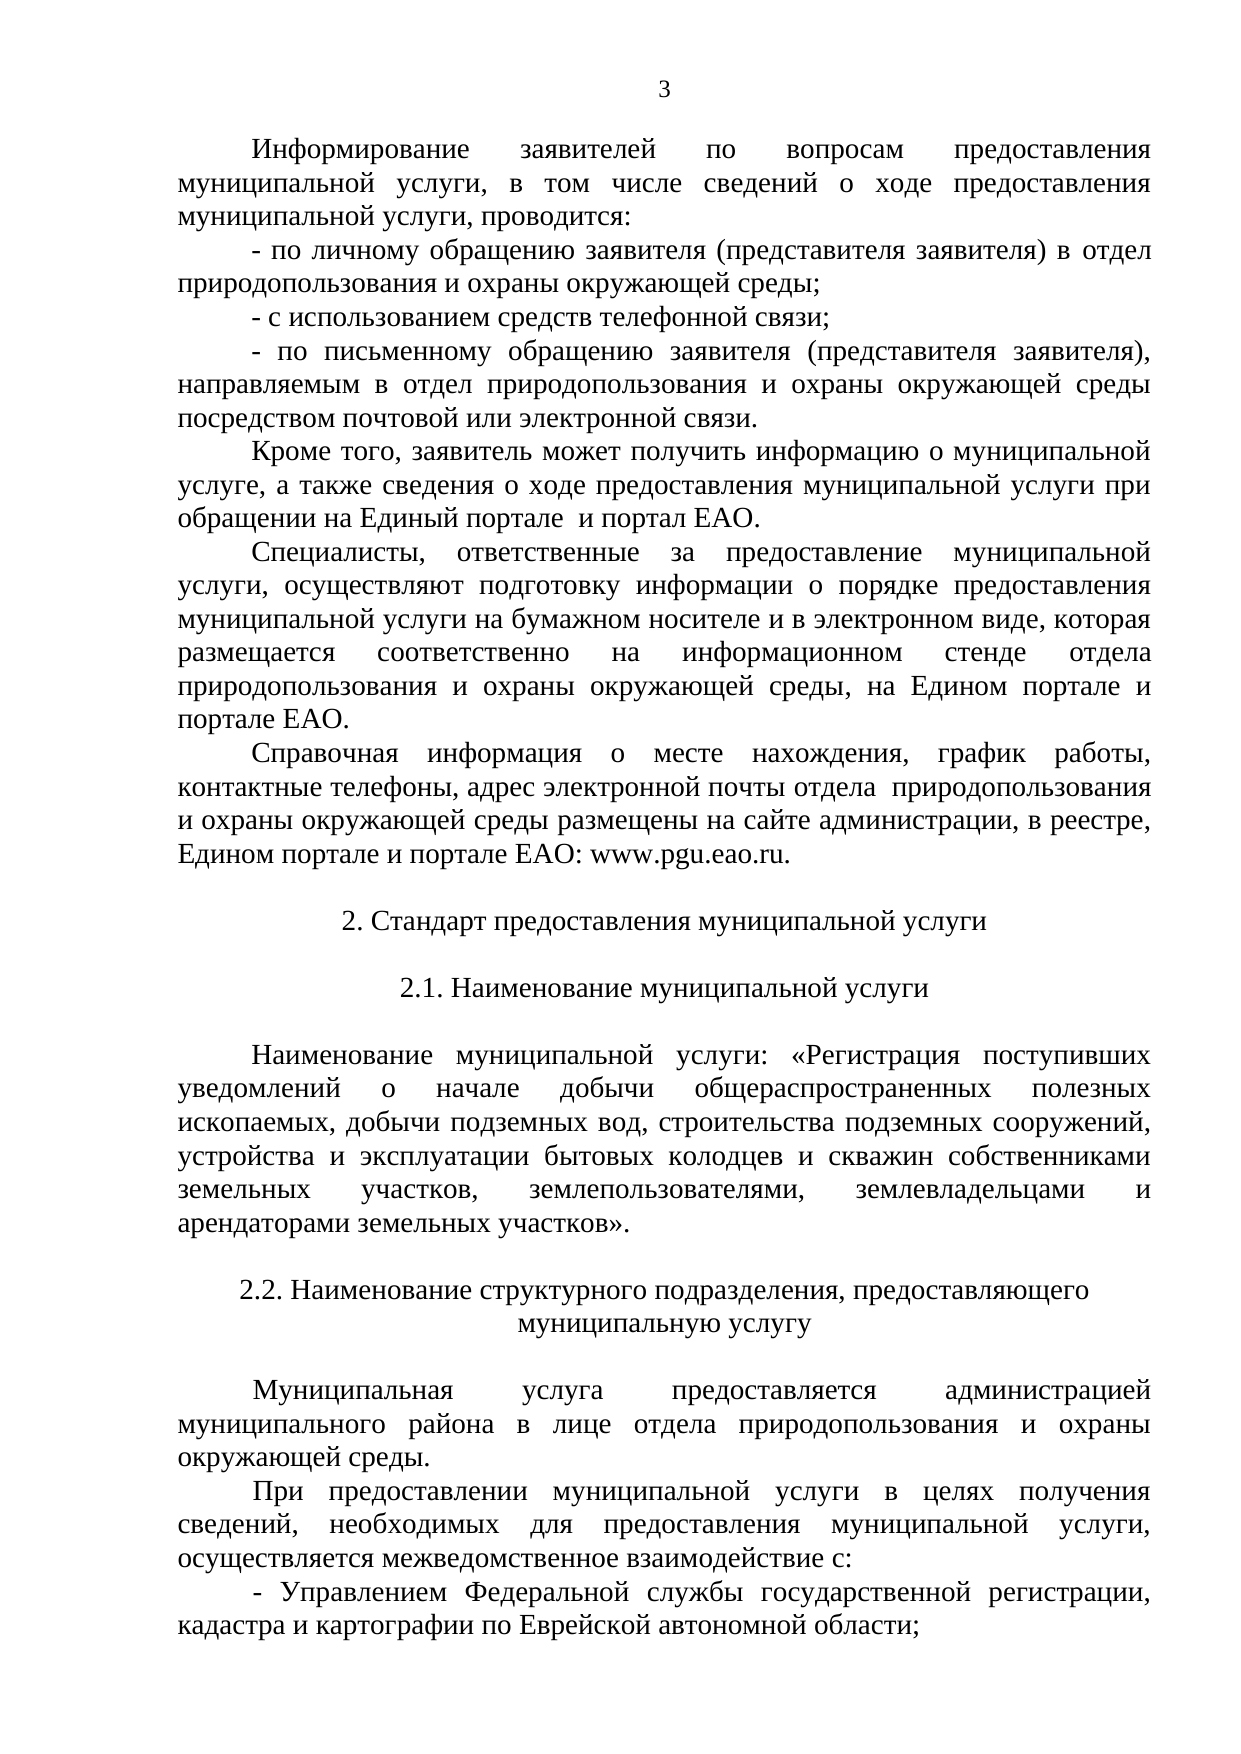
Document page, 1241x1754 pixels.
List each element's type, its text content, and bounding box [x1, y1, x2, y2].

text - по письменному обращению заявителя (представителя заявителя), направляемым в отдел природопользования и охраны окружающей среды посредством почтовой или электронной связи. [177, 333, 1152, 433]
text - с использованием средств телефонной связи; [177, 299, 1152, 333]
text Информирование заявителей по вопросам предоставления муниципальной услуги, в том числе сведений о ходе предоставления муниципальной услуги, проводится: [177, 131, 1152, 232]
text - по личному обращению заявителя (представителя заявителя) в отдел природопользования и охраны окружающей среды; [177, 232, 1152, 299]
text Кроме того, заявитель может получить информацию о муниципальной услуге, а также сведения о ходе предоставления муниципальной услуги при обращении на Единый портале и портал ЕАО. [177, 433, 1152, 534]
text 2. Стандарт предоставления муниципальной услуги [177, 903, 1152, 936]
text - Управлением Федеральной службы государственной регистрации, кадастра и картографии по Еврейской автономной области; [177, 1574, 1152, 1641]
text 2.2. Наименование структурного подразделения, предоставляющего муниципальную услугу [177, 1272, 1152, 1339]
text Муниципальная услуга предоставляется администрацией муниципального района в лице отдела природопользования и охраны окружающей среды. [177, 1372, 1152, 1473]
text Справочная информация о месте нахождения, график работы, контактные телефоны, адрес электронной почты отдела природопользования и охраны окружающей среды размещены на сайте администрации, в реестре, Едином портале и портале ЕАО: www.pgu.eao.ru. [177, 735, 1152, 869]
text Наименование муниципальной услуги: «Регистрация поступивших уведомлений о начале добычи общераспространенных полезных ископаемых, добычи подземных вод, строительства подземных сооружений, устройства и эксплуатации бытовых колодцев и скважин собственниками земельных участков, землепользователями, землевладельцами и арендаторами земельных участков». [177, 1037, 1152, 1238]
text Специалисты, ответственные за предоставление муниципальной услуги, осуществляют подготовку информации о порядке предоставления муниципальной услуги на бумажном носителе и в электронном виде, которая размещается соответственно на информационном стенде отдела природопользования и охраны окружающей среды, на Едином портале и портале ЕАО. [177, 534, 1152, 735]
text При предоставлении муниципальной услуги в целях получения сведений, необходимых для предоставления муниципальной услуги, осуществляется межведомственное взаимодействие с: [177, 1473, 1152, 1574]
text 2.1. Наименование муниципальной услуги [177, 970, 1152, 1003]
